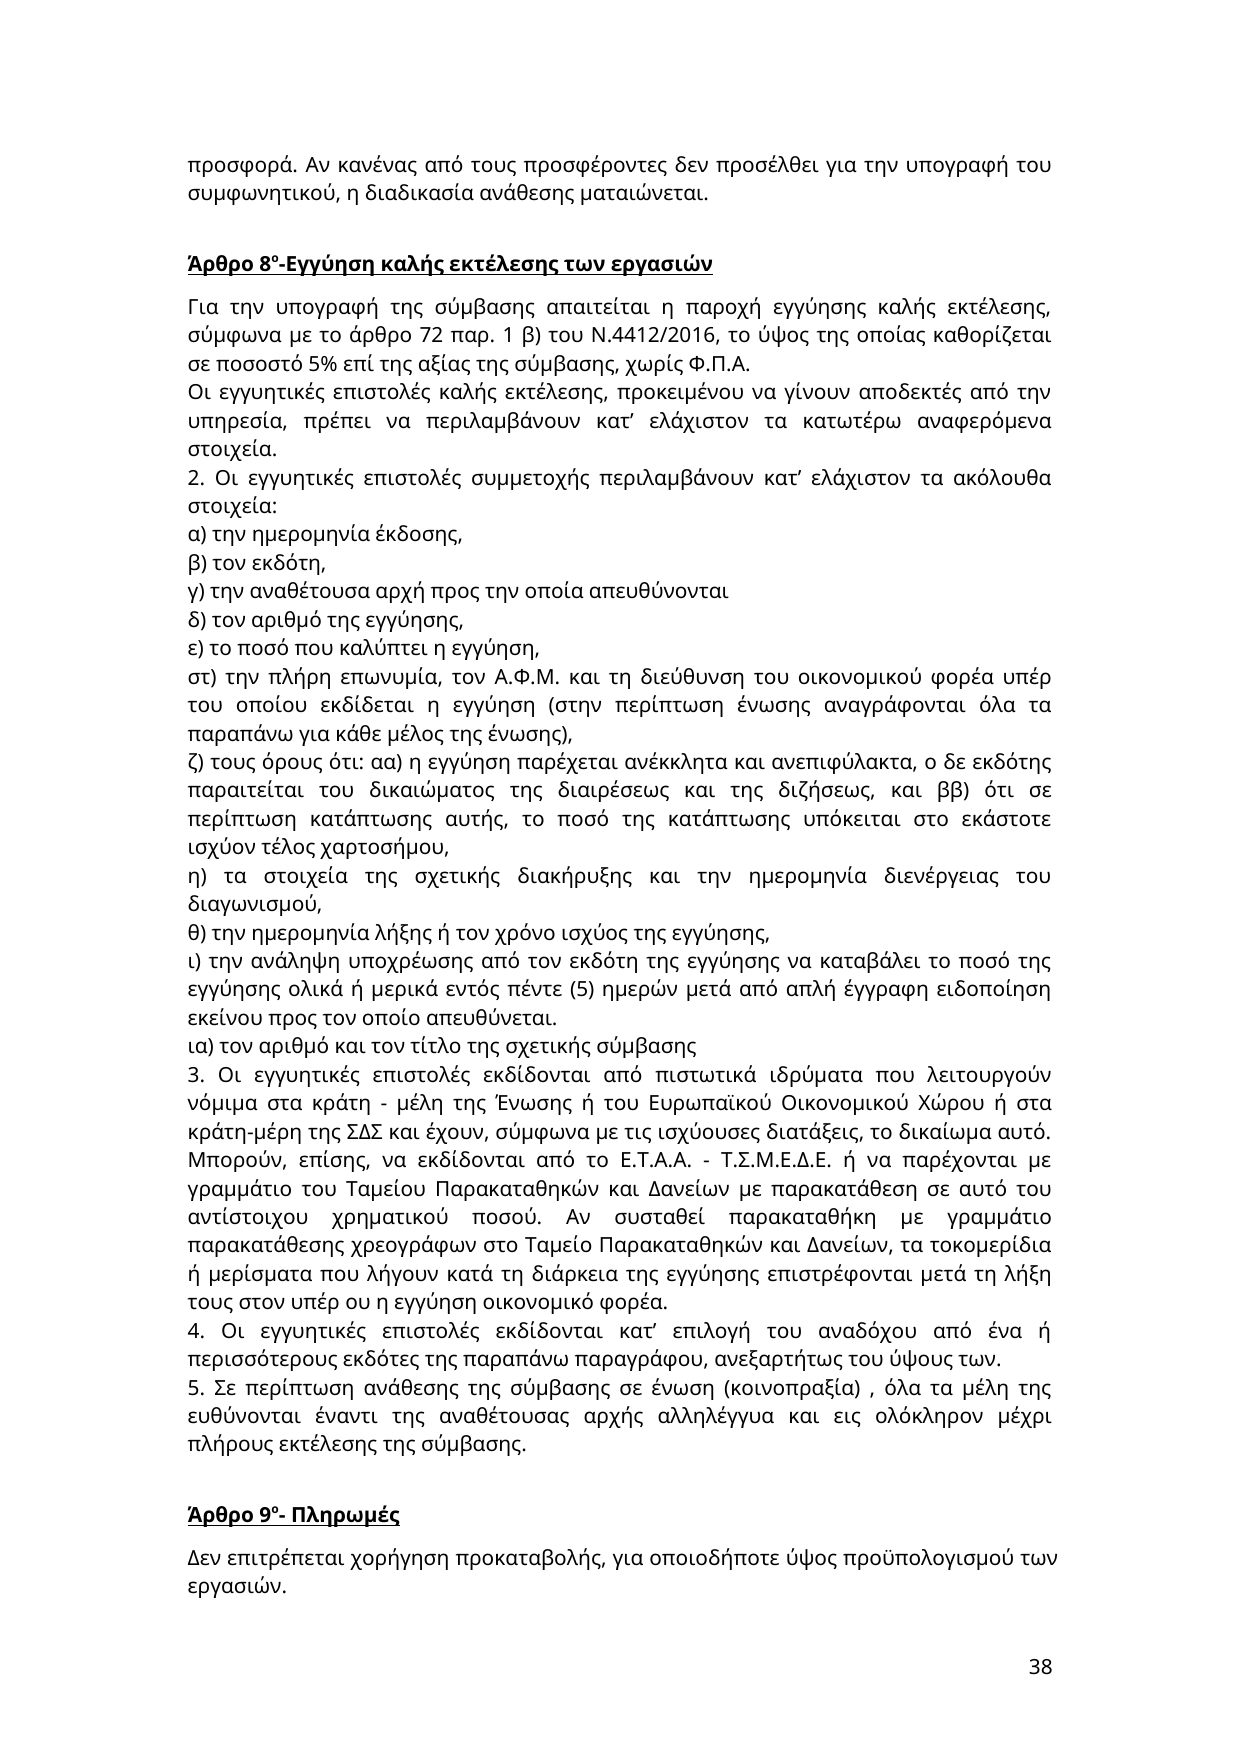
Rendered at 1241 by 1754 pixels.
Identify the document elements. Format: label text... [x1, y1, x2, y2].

text δ) Η υπογραφή του συμφωνητικού έχει αποδεικτικό χαρακτήρα. Εάν ο ανάδοχος δεν προσέλθει να υπογράψει το συμφωνητικό, μέσα στην προθεσμία που ορίζεται στην ειδική πρόκληση, κηρύσσεται έκπτωτος και η κατακύρωση γίνεται στον προσφέροντα που υπέβαλε την αμέσως επόμενη πλέον συμφέρουσα από οικονομική άποψη προσφορά. Αν κανένας από τους προσφέροντες δεν προσέλθει για την υπογραφή του συμφωνητικού, η διαδικασία ανάθεσης ματαιώνεται. [187, 162, 1053, 207]
text στ) την πλήρη επωνυμία, τον Α.Φ.Μ. και τη διεύθυνση του οικονομικού φορέα υπέρ του οποίου εκδίδεται η εγγύηση (στην περίπτωση ένωσης αναγράφονται όλα τα παραπάνω για κάθε μέλος της ένωσης), [187, 662, 1053, 747]
text 3. Οι εγγυητικές επιστολές εκδίδονται από πιστωτικά ιδρύματα που λειτουργούν νόμιμα στα κράτη - μέλη της Ένωσης ή του Ευρωπαϊκού Οικονομικού Χώρου ή στα κράτη-μέρη της ΣΔΣ και έχουν, σύμφωνα με τις ισχύουσες διατάξεις, το δικαίωμα αυτό. Μπορούν, επίσης, να εκδίδονται από το Ε.Τ.Α.Α. - Τ.Σ.Μ.Ε.Δ.Ε. ή να παρέχονται με γραμμάτιο του Ταμείου Παρακαταθηκών και Δανείων με παρακατάθεση σε αυτό του αντίστοιχου χρηματικού ποσού. Αν συσταθεί παρακαταθήκη με γραμμάτιο παρακατάθεσης χρεογράφων στο Ταμείο Παρακαταθηκών και Δανείων, τα τοκομερίδια ή μερίσματα που λήγουν κατά τη διάρκεια της εγγύησης επιστρέφονται μετά τη λήξη τους στον υπέρ ου η εγγύηση οικονομικό φορέα. [187, 1060, 1053, 1316]
text ι) την ανάληψη υποχρέωσης από τον εκδότη της εγγύησης να καταβάλει το ποσό της εγγύησης ολικά ή μερικά εντός πέντε (5) ημερών μετά από απλή έγγραφη ειδοποίηση εκείνου προς τον οποίο απευθύνεται. [187, 946, 1053, 1031]
text Οι εγγυητικές επιστολές καλής εκτέλεσης, προκειμένου να γίνουν αποδεκτές από την υπηρεσία, πρέπει να περιλαμβάνουν κατ’ ελάχιστον τα κατωτέρω αναφερόμενα στοιχεία. [187, 377, 1053, 463]
text θ) την ημερομηνία λήξης ή τον χρόνο ισχύος της εγγύησης, [187, 918, 1053, 946]
text α) την ημερομηνία έκδοσης, [187, 519, 1053, 548]
text Για την υπογραφή της σύμβασης απαιτείται η παροχή εγγύησης καλής εκτέλεσης, σύμφωνα με το άρθρο 72 παρ. 1 β) του Ν.4412/2016, το ύψος της οποίας καθορίζεται σε ποσοστό 5% επί της αξίας της σύμβασης, χωρίς Φ.Π.Α. [187, 292, 1053, 377]
text Άρθρο 8ο-Εγγύηση καλής εκτέλεσης των εργασιών [187, 249, 1053, 278]
text ζ) τους όρους ότι: αα) η εγγύηση παρέχεται ανέκκλητα και ανεπιφύλακτα, ο δε εκδότης παραιτείται του δικαιώματος της διαιρέσεως και της διζήσεως, και ββ) ότι σε περίπτωση κατάπτωσης αυτής, το ποσό της κατάπτωσης υπόκειται στο εκάστοτε ισχύον τέλος χαρτοσήμου, [187, 747, 1053, 861]
text 5. Σε περίπτωση ανάθεσης της σύμβασης σε ένωση (κοινοπραξία) , όλα τα μέλη της ευθύνονται έναντι της αναθέτουσας αρχής αλληλέγγυα και εις ολόκληρον μέχρι πλήρους εκτέλεσης της σύμβασης. [187, 1373, 1053, 1458]
text 4. Οι εγγυητικές επιστολές εκδίδονται κατ’ επιλογή του αναδόχου από ένα ή περισσότερους εκδότες της παραπάνω παραγράφου, ανεξαρτήτως του ύψους των. [187, 1316, 1053, 1373]
text δ) τον αριθμό της εγγύησης, [187, 605, 1053, 633]
text β) τον εκδότη, [187, 548, 1053, 576]
text γ) την αναθέτουσα αρχή προς την οποία απευθύνονται [187, 576, 1053, 605]
text η) τα στοιχεία της σχετικής διακήρυξης και την ημερομηνία διενέργειας του διαγωνισμού, [187, 861, 1053, 918]
text ια) τον αριθμό και τον τίτλο της σχετικής σύμβασης [187, 1031, 1053, 1060]
text 2. Οι εγγυητικές επιστολές συμμετοχής περιλαμβάνουν κατ’ ελάχιστον τα ακόλουθα στοιχεία: [187, 463, 1053, 519]
text Άρθρο 9ο- Πληρωμές [187, 1501, 1053, 1529]
text ε) το ποσό που καλύπτει η εγγύηση, [187, 633, 1053, 662]
text Δεν επιτρέπεται χορήγηση προκαταβολής, για οποιοδήποτε ύψος προϋπολογισμού των εργασιών. [187, 1543, 1059, 1600]
